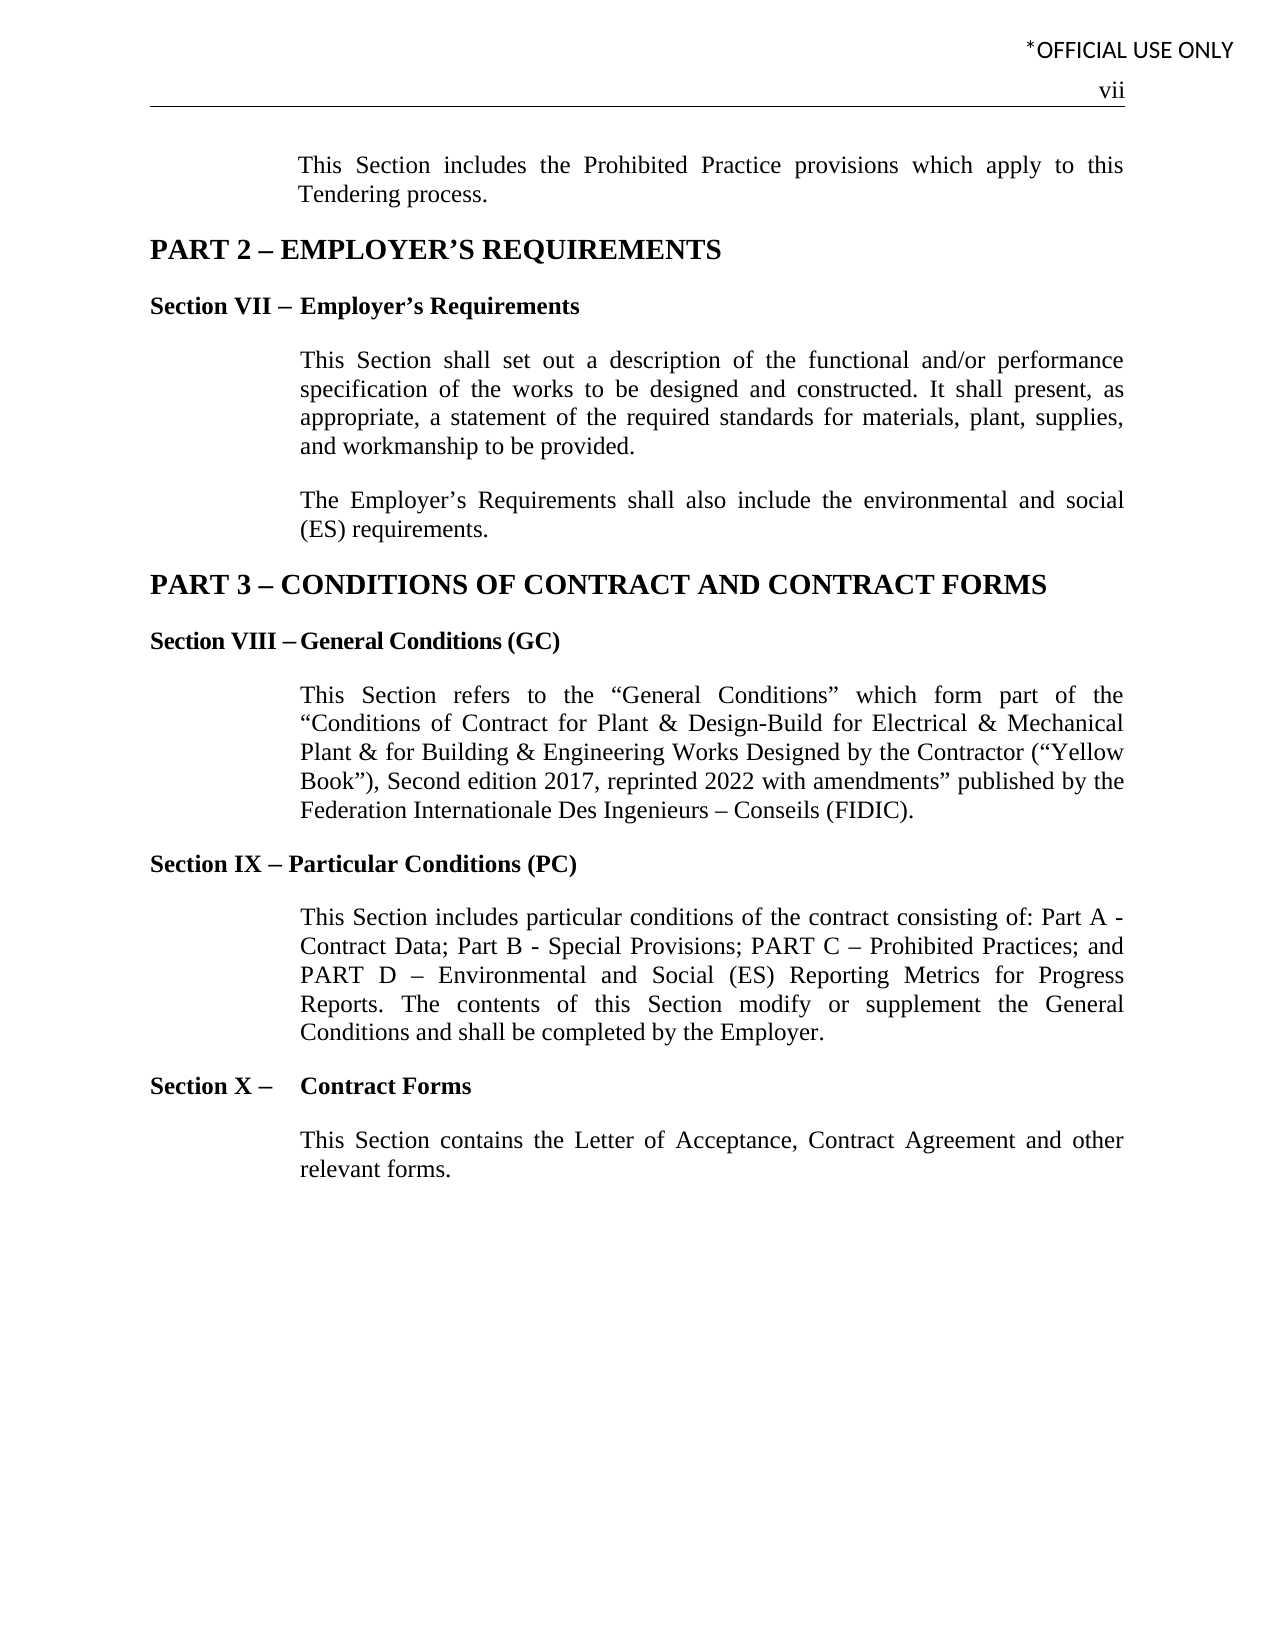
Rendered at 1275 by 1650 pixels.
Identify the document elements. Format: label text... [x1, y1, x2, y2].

text PART 2 – EMPLOYER’S REQUIREMENTS [150, 232, 1125, 266]
text Section VII – Employer’s Requirements [150, 291, 1125, 320]
text This Section refers to the “General Conditions” which form part of the “Conditions of Contract for Plant & Design-Build for Electrical & Mechanical Plant & for Building & Engineering Works Designed by the Contractor (“Yellow Book”), Second edition 2017, reprinted 2022 with amendments” published by the Federation Internationale Des Ingenieurs – Conseils (FIDIC). [300, 680, 1125, 823]
text This Section contains the Letter of Acceptance, Contract Agreement and other relevant forms. [150, 1125, 1125, 1182]
text Section IX – Particular Conditions (PC) [150, 848, 1125, 877]
text This Section includes the Prohibited Practice provisions which apply to this Tendering process. [298, 150, 1125, 207]
text Section VIII – General Conditions (GC) [150, 626, 1125, 655]
list The Employer’s Requirements shall also include the environmental and social (ES) requirements. [300, 485, 1125, 542]
text Section X – Contract Forms [150, 1071, 1125, 1100]
text This Section includes particular conditions of the contract consisting of: Part A - Contract Data; Part B - Special Provisions; PART C – Prohibited Practices; and PART D – Environmental and Social (ES) Reporting Metrics for Progress Reports. The contents of this Section modify or supplement the General Conditions and shall be completed by the Employer. [300, 902, 1125, 1046]
list This Section shall set out a description of the functional and/or performance specification of the works to be designed and constructed. It shall present, as appropriate, a statement of the required standards for materials, plant, supplies, and workmanship to be provided. [300, 345, 1125, 460]
text PART 3 – CONDITIONS OF CONTRACT AND CONTRACT FORMS [150, 567, 1125, 601]
